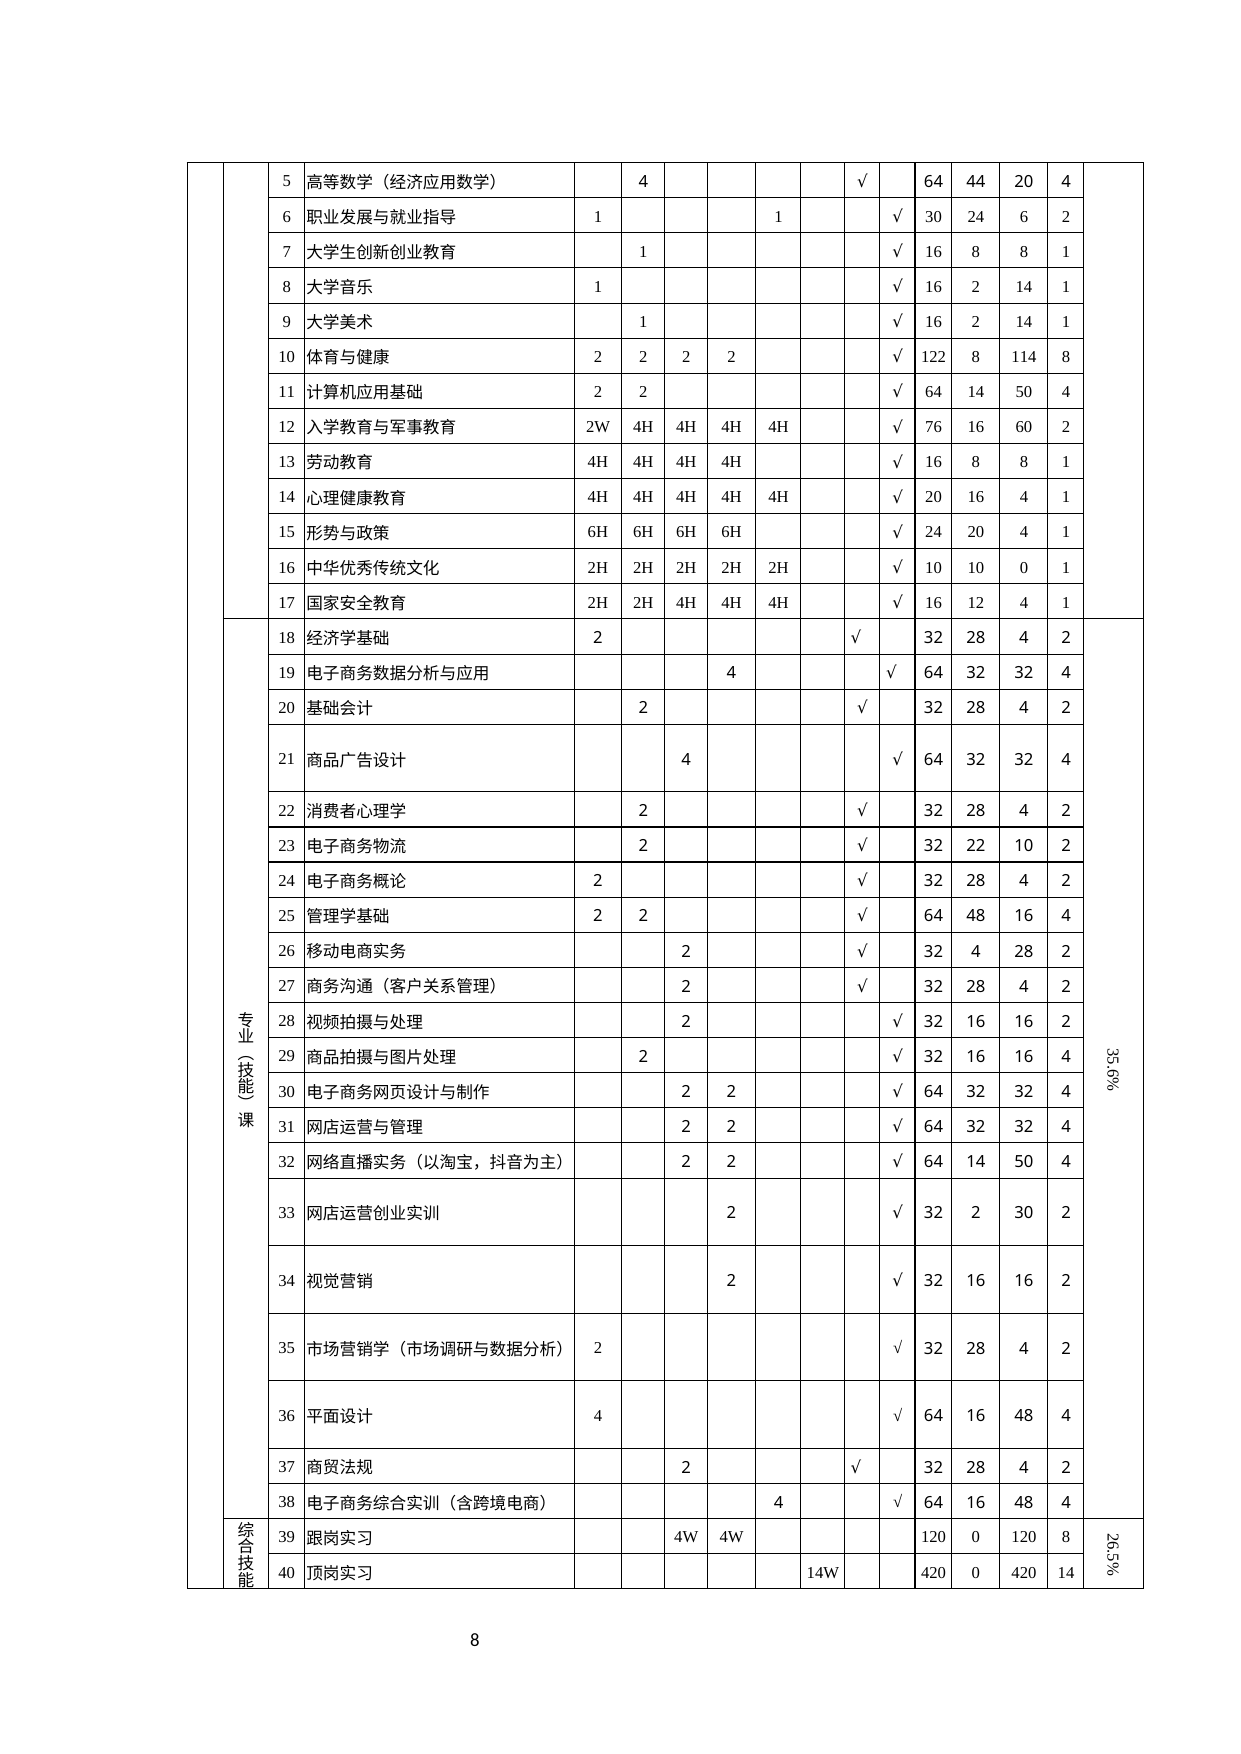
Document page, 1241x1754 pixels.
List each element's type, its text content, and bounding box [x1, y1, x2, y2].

table_cell 综合技能课 [224, 1519, 268, 1588]
table_cell [665, 898, 707, 932]
table_cell [708, 1314, 755, 1380]
table_cell 2 [575, 898, 621, 932]
table_cell [708, 1449, 755, 1483]
table_cell 2 [575, 1314, 621, 1380]
table_cell 14 [1000, 304, 1047, 337]
table_cell 管理学基础 [305, 898, 574, 932]
table_cell [845, 1038, 879, 1072]
table_cell [665, 198, 707, 232]
table_cell 21 [269, 725, 304, 791]
table_cell [575, 1108, 621, 1142]
table_cell [801, 198, 844, 232]
table_cell [845, 1073, 879, 1107]
table_cell [665, 374, 707, 408]
table_cell 4 [756, 1484, 800, 1518]
table_cell 商品拍摄与图片处理 [305, 1038, 574, 1072]
table_cell √ [880, 304, 914, 337]
table_cell 6H [665, 514, 707, 548]
table_cell 1 [1048, 479, 1083, 513]
table_cell 4 [1048, 898, 1083, 932]
table_cell [756, 655, 800, 688]
table_cell 6H [708, 514, 755, 548]
table_cell [801, 268, 844, 302]
table_cell [801, 444, 844, 478]
table_cell [880, 163, 914, 197]
table_cell [845, 1179, 879, 1245]
table_cell 25 [269, 898, 304, 932]
table_cell 2 [575, 863, 621, 897]
table_cell 26 [269, 933, 304, 967]
table_cell 14 [269, 479, 304, 513]
table_cell 2 [622, 828, 664, 861]
table_cell [708, 933, 755, 967]
table_cell 4 [1000, 584, 1047, 618]
table_cell √ [880, 1381, 914, 1448]
table_cell 32 [1000, 725, 1047, 791]
table_cell 64 [916, 1381, 951, 1448]
table_cell 高等数学（经济应用数学） [305, 163, 574, 197]
table_cell [801, 233, 844, 267]
table_cell √ [880, 339, 914, 373]
table_cell 39 [269, 1519, 304, 1553]
table_cell 8 [269, 268, 304, 302]
table_cell 16 [916, 444, 951, 478]
table_cell 16 [916, 268, 951, 302]
table_cell √ [880, 514, 914, 548]
table_cell 职业发展与就业指导 [305, 198, 574, 232]
table_cell [708, 233, 755, 267]
table_cell 形势与政策 [305, 514, 574, 548]
table_cell [575, 1246, 621, 1313]
table_cell 16 [952, 1003, 999, 1037]
table_cell 28 [952, 968, 999, 1002]
table_cell 1 [1048, 444, 1083, 478]
table_cell [665, 1038, 707, 1072]
table_cell [756, 514, 800, 548]
table_cell 14 [1048, 1554, 1083, 1588]
table_cell [756, 1246, 800, 1313]
table_cell 4H [665, 444, 707, 478]
table_cell [801, 374, 844, 408]
table_cell 12 [269, 409, 304, 443]
table_cell [622, 1484, 664, 1518]
table_cell 35.6% [1084, 619, 1143, 1518]
table_cell √ [880, 1038, 914, 1072]
table_cell 专业（技能）课 [224, 619, 268, 1518]
table_cell 44 [952, 163, 999, 197]
table_cell 32 [916, 690, 951, 724]
table_cell 10 [1000, 828, 1047, 861]
table_cell [801, 1038, 844, 1072]
table_cell [756, 1143, 800, 1177]
table_cell [801, 655, 844, 688]
table_cell [708, 198, 755, 232]
table_cell [622, 1143, 664, 1177]
table_cell 35 [269, 1314, 304, 1380]
table_cell 商品广告设计 [305, 725, 574, 791]
table_cell 16 [952, 479, 999, 513]
table_cell [622, 1003, 664, 1037]
table_cell 23 [269, 828, 304, 861]
table_cell 64 [916, 898, 951, 932]
table_cell [801, 1519, 844, 1553]
table_cell 2 [1048, 1003, 1083, 1037]
table_cell 16 [952, 1038, 999, 1072]
table_cell [845, 1246, 879, 1313]
table_cell 心理健康教育 [305, 479, 574, 513]
table_cell 2 [665, 1143, 707, 1177]
table_cell 8 [1000, 233, 1047, 267]
table_cell 28 [952, 1449, 999, 1483]
table_cell √ [880, 1484, 914, 1518]
table_cell 30 [269, 1073, 304, 1107]
table_cell 4 [1000, 1449, 1047, 1483]
table_cell 32 [916, 1314, 951, 1380]
table_cell 31 [269, 1108, 304, 1142]
table_cell √ [880, 268, 914, 302]
table_cell 电子商务物流 [305, 828, 574, 861]
table_cell [880, 1519, 914, 1553]
table_cell [880, 619, 914, 653]
table_cell 20 [952, 514, 999, 548]
table_cell [801, 968, 844, 1002]
table_cell 4H [708, 444, 755, 478]
table_cell [708, 619, 755, 653]
table_cell 2 [952, 304, 999, 337]
table_cell 2 [1048, 690, 1083, 724]
table_cell 22 [952, 828, 999, 861]
table_cell [665, 1484, 707, 1518]
table_cell √ [880, 655, 914, 688]
table_cell 4 [1048, 1381, 1083, 1448]
table_cell 4 [1000, 968, 1047, 1002]
table_cell 基础会计 [305, 690, 574, 724]
table_cell [708, 268, 755, 302]
table_cell 120 [1000, 1519, 1047, 1553]
table_cell [622, 268, 664, 302]
table_cell 114 [1000, 339, 1047, 373]
table_cell 2 [1048, 863, 1083, 897]
table_cell 60 [1000, 409, 1047, 443]
table_cell 2 [1048, 1314, 1083, 1380]
table_cell 2 [1048, 198, 1083, 232]
table_cell 4H [575, 479, 621, 513]
table_cell [622, 1519, 664, 1553]
table_cell 经济学基础 [305, 619, 574, 653]
table_cell 4 [1000, 479, 1047, 513]
table_cell √ [880, 479, 914, 513]
table_cell [622, 1554, 664, 1588]
table_cell [708, 863, 755, 897]
table_cell [708, 374, 755, 408]
table_cell [665, 304, 707, 337]
table_cell 4H [622, 444, 664, 478]
table_cell 2H [575, 584, 621, 618]
table_cell 2 [708, 1143, 755, 1177]
table_cell 7 [269, 233, 304, 267]
table_cell 平面设计 [305, 1381, 574, 1448]
table_cell [708, 1381, 755, 1448]
table_cell 2 [665, 1073, 707, 1107]
table_cell 4 [708, 655, 755, 688]
table_cell 市场营销学（市场调研与数据分析） [305, 1314, 574, 1380]
table_cell 8 [1000, 444, 1047, 478]
table_cell 大学音乐 [305, 268, 574, 302]
table_cell [801, 1073, 844, 1107]
table_cell [801, 725, 844, 791]
table_cell [756, 898, 800, 932]
table_cell [845, 725, 879, 791]
table_cell [845, 374, 879, 408]
table_cell [756, 863, 800, 897]
table_cell [845, 479, 879, 513]
table_cell 16 [1000, 1246, 1047, 1313]
table_cell [708, 1554, 755, 1588]
table_cell 122 [916, 339, 951, 373]
table_cell 4W [708, 1519, 755, 1553]
table_cell 2 [708, 339, 755, 373]
table_cell 2 [665, 1449, 707, 1483]
table_cell [845, 1554, 879, 1588]
table_cell 0 [952, 1554, 999, 1588]
table_cell 16 [952, 1381, 999, 1448]
table_cell 37 [269, 1449, 304, 1483]
table_cell 76 [916, 409, 951, 443]
table_cell 16 [1000, 1003, 1047, 1037]
table_cell [845, 1381, 879, 1448]
table_cell √ [880, 725, 914, 791]
table_cell [575, 1519, 621, 1553]
table_cell [801, 514, 844, 548]
table_cell [622, 1449, 664, 1483]
table_cell 4H [665, 584, 707, 618]
table_cell 电子商务概论 [305, 863, 574, 897]
table_cell 22 [269, 792, 304, 826]
table_cell 2H [708, 549, 755, 583]
table_cell [575, 655, 621, 688]
table_cell 1 [1048, 304, 1083, 337]
table_cell [845, 1519, 879, 1553]
table_cell [756, 233, 800, 267]
table_cell 2 [575, 374, 621, 408]
table_cell 16 [916, 304, 951, 337]
table_cell 64 [916, 1073, 951, 1107]
table_cell [708, 304, 755, 337]
table_cell 商务沟通（客户关系管理） [305, 968, 574, 1002]
table_cell [845, 198, 879, 232]
table_cell 9 [269, 304, 304, 337]
table_cell 28 [952, 863, 999, 897]
table_cell 1 [1048, 549, 1083, 583]
table_cell 1 [1048, 233, 1083, 267]
table_cell 2 [665, 933, 707, 967]
table_cell 8 [1048, 1519, 1083, 1553]
table_cell 8 [952, 444, 999, 478]
table_cell 48 [1000, 1381, 1047, 1448]
table_cell 4 [952, 933, 999, 967]
table_cell [575, 163, 621, 197]
table_cell [665, 1246, 707, 1313]
table_cell 2 [575, 619, 621, 653]
table_cell √ [880, 1143, 914, 1177]
table_cell [756, 1314, 800, 1380]
table_cell 32 [1000, 1108, 1047, 1142]
table_cell 2 [622, 1038, 664, 1072]
table_cell 2 [665, 1108, 707, 1142]
table_cell [845, 268, 879, 302]
table_cell [845, 549, 879, 583]
table_cell 20 [1000, 163, 1047, 197]
table_cell [622, 1381, 664, 1448]
table_cell [845, 339, 879, 373]
table_cell 16 [916, 233, 951, 267]
table_cell [575, 1003, 621, 1037]
table_cell 32 [916, 1003, 951, 1037]
table_cell 2 [1048, 968, 1083, 1002]
table_cell [880, 898, 914, 932]
table_cell 2 [665, 1003, 707, 1037]
table_cell 视频拍摄与处理 [305, 1003, 574, 1037]
table_cell [801, 304, 844, 337]
table_cell [756, 374, 800, 408]
table_cell 20 [916, 479, 951, 513]
table_cell 2 [622, 690, 664, 724]
table_cell 2 [1048, 1179, 1083, 1245]
table_cell 120 [916, 1519, 951, 1553]
table_cell [622, 198, 664, 232]
table_cell 48 [952, 898, 999, 932]
table_cell 16 [1000, 898, 1047, 932]
table_cell [665, 690, 707, 724]
table_cell [575, 690, 621, 724]
table_cell 32 [952, 1108, 999, 1142]
table_cell 4H [575, 444, 621, 478]
table_cell [756, 268, 800, 302]
table_cell 19 [269, 655, 304, 688]
table_cell 1 [1048, 268, 1083, 302]
table_cell [845, 304, 879, 337]
table_cell √ [845, 619, 879, 653]
table_cell 64 [916, 374, 951, 408]
table_cell 30 [916, 198, 951, 232]
table_cell [801, 479, 844, 513]
table_cell [756, 828, 800, 861]
table_cell 体育与健康 [305, 339, 574, 373]
table_cell √ [880, 1314, 914, 1380]
table_cell 国家安全教育 [305, 584, 574, 618]
table_cell 2 [708, 1108, 755, 1142]
table_cell √ [880, 549, 914, 583]
table_cell 4W [665, 1519, 707, 1553]
table_cell √ [880, 444, 914, 478]
table_cell 2 [708, 1073, 755, 1107]
table_cell [756, 1554, 800, 1588]
table_cell [845, 584, 879, 618]
table_cell 0 [952, 1519, 999, 1553]
table_cell [622, 1314, 664, 1380]
table_cell 29 [269, 1038, 304, 1072]
table_cell 40 [269, 1554, 304, 1588]
table_cell 16 [952, 1246, 999, 1313]
table_cell 32 [952, 725, 999, 791]
table_cell 24 [269, 863, 304, 897]
table_cell 2 [1048, 792, 1083, 826]
table_cell 顶岗实习 [305, 1554, 574, 1588]
table_cell 商贸法规 [305, 1449, 574, 1483]
table_cell 20 [269, 690, 304, 724]
table_cell 4 [1000, 1314, 1047, 1380]
table_cell [756, 1073, 800, 1107]
table_cell 网店运营创业实训 [305, 1179, 574, 1245]
table_cell [756, 1179, 800, 1245]
table_cell 64 [916, 1108, 951, 1142]
table_cell 4 [1048, 374, 1083, 408]
table_cell 8 [1048, 339, 1083, 373]
table_cell 10 [269, 339, 304, 373]
table_cell [845, 1314, 879, 1380]
table_cell [708, 1038, 755, 1072]
table_cell [801, 1449, 844, 1483]
table_cell 32 [1000, 1073, 1047, 1107]
table_cell √ [845, 163, 879, 197]
table_cell 移动电商实务 [305, 933, 574, 967]
table_cell 16 [916, 584, 951, 618]
table_cell 4 [1000, 619, 1047, 653]
table_cell [622, 933, 664, 967]
table_cell [801, 1381, 844, 1448]
table_cell 2 [622, 374, 664, 408]
table_cell 4 [1048, 1108, 1083, 1142]
table_cell 4H [622, 479, 664, 513]
table_cell [575, 1554, 621, 1588]
table_cell 16 [952, 409, 999, 443]
table_cell [801, 163, 844, 197]
table_cell 11 [269, 374, 304, 408]
table_cell [880, 1554, 914, 1588]
table_cell 6 [269, 198, 304, 232]
table_cell [756, 1003, 800, 1037]
table_cell 1 [575, 268, 621, 302]
table_cell 24 [952, 198, 999, 232]
table_cell [708, 828, 755, 861]
table_cell [756, 339, 800, 373]
table_cell √ [845, 863, 879, 897]
table_cell 4H [708, 584, 755, 618]
table_cell 1 [622, 233, 664, 267]
table_cell √ [880, 1003, 914, 1037]
table_cell [665, 655, 707, 688]
table_cell [665, 828, 707, 861]
table_cell 2 [952, 1179, 999, 1245]
table_cell [880, 792, 914, 826]
table_cell √ [880, 374, 914, 408]
table_cell 2 [1048, 1449, 1083, 1483]
table_cell 2 [1048, 1246, 1083, 1313]
table_cell 4H [756, 584, 800, 618]
table_cell 30 [1000, 1179, 1047, 1245]
table_cell 14W [801, 1554, 844, 1588]
table_cell [575, 725, 621, 791]
table_cell 32 [916, 619, 951, 653]
table_cell √ [880, 1179, 914, 1245]
table_cell [622, 1179, 664, 1245]
table_cell 26.5% [1084, 1519, 1143, 1588]
table_cell [801, 1484, 844, 1518]
table_cell √ [880, 1108, 914, 1142]
table_cell [845, 1484, 879, 1518]
table_cell [880, 828, 914, 861]
table_cell 4 [622, 163, 664, 197]
table_cell 12 [952, 584, 999, 618]
table_cell [801, 584, 844, 618]
table_cell [665, 863, 707, 897]
table_cell 2 [622, 792, 664, 826]
table_cell [756, 1519, 800, 1553]
table_cell 420 [916, 1554, 951, 1588]
table_cell [756, 163, 800, 197]
table_cell 4 [1048, 163, 1083, 197]
table_cell 10 [916, 549, 951, 583]
table_cell [708, 968, 755, 1002]
table_cell 16 [1000, 1038, 1047, 1072]
table_cell 28 [1000, 933, 1047, 967]
table_cell 0 [1000, 549, 1047, 583]
table_cell [880, 968, 914, 1002]
table_cell 32 [952, 1073, 999, 1107]
table_cell 64 [916, 655, 951, 688]
table_cell 4 [1000, 690, 1047, 724]
table_cell [622, 1108, 664, 1142]
table_cell √ [845, 828, 879, 861]
table_cell [665, 792, 707, 826]
table_cell [756, 1108, 800, 1142]
table_cell 视觉营销 [305, 1246, 574, 1313]
table_cell [756, 1381, 800, 1448]
table_cell 网络直播实务（以淘宝，抖音为主） [305, 1143, 574, 1177]
table_cell 2 [1048, 933, 1083, 967]
table_cell [801, 339, 844, 373]
table_cell [622, 725, 664, 791]
table_cell [708, 163, 755, 197]
table_cell [575, 1449, 621, 1483]
table_cell 4 [1048, 1038, 1083, 1072]
table_cell [845, 655, 879, 688]
table_cell [708, 792, 755, 826]
table_cell 13 [269, 444, 304, 478]
table_cell [801, 898, 844, 932]
table_cell 2H [622, 549, 664, 583]
table_cell [575, 1179, 621, 1245]
table_cell 6 [1000, 198, 1047, 232]
table_cell [845, 409, 879, 443]
table_cell √ [845, 1449, 879, 1483]
table_cell 32 [1000, 655, 1047, 688]
table_cell 14 [952, 1143, 999, 1177]
table_cell 32 [916, 1449, 951, 1483]
table_cell 2 [1048, 409, 1083, 443]
table_cell [756, 444, 800, 478]
table_cell 420 [1000, 1554, 1047, 1588]
table_cell [708, 690, 755, 724]
table_cell √ [845, 933, 879, 967]
table_cell [575, 1073, 621, 1107]
table_cell [575, 304, 621, 337]
table_cell 50 [1000, 1143, 1047, 1177]
table_cell 4H [756, 479, 800, 513]
table_cell 32 [916, 968, 951, 1002]
table_cell [665, 1381, 707, 1448]
table_cell [575, 792, 621, 826]
table_cell [622, 1073, 664, 1107]
table_cell 大学美术 [305, 304, 574, 337]
table_cell 跟岗实习 [305, 1519, 574, 1553]
table_cell 32 [916, 933, 951, 967]
table_cell [756, 792, 800, 826]
table_cell 28 [952, 619, 999, 653]
table_cell [845, 233, 879, 267]
table_cell 2 [708, 1246, 755, 1313]
table_cell 4H [756, 409, 800, 443]
table_cell 消费者心理学 [305, 792, 574, 826]
table_cell [756, 304, 800, 337]
table_cell [756, 1038, 800, 1072]
table_cell √ [880, 409, 914, 443]
table_cell 16 [269, 549, 304, 583]
table_cell [880, 690, 914, 724]
table_cell [845, 444, 879, 478]
table_cell 32 [916, 1038, 951, 1072]
table_cell 2H [575, 549, 621, 583]
table_cell 电子商务综合实训（含跨境电商） [305, 1484, 574, 1518]
table_cell [708, 898, 755, 932]
table_cell [801, 792, 844, 826]
table_cell 2 [575, 339, 621, 373]
table_cell [845, 1003, 879, 1037]
table_cell 64 [916, 163, 951, 197]
table_cell [756, 968, 800, 1002]
table_cell √ [880, 198, 914, 232]
table_cell 50 [1000, 374, 1047, 408]
table_cell [575, 933, 621, 967]
table_cell 4 [1048, 655, 1083, 688]
table_cell [801, 1179, 844, 1245]
table_cell 2 [708, 1179, 755, 1245]
table_cell [801, 1003, 844, 1037]
table_cell [756, 933, 800, 967]
table_cell [665, 268, 707, 302]
table_cell 2H [756, 549, 800, 583]
table_cell 4 [665, 725, 707, 791]
table_cell √ [845, 898, 879, 932]
table_cell [801, 1246, 844, 1313]
table_cell 4 [1000, 792, 1047, 826]
table_cell 64 [916, 1143, 951, 1177]
table_cell [665, 1554, 707, 1588]
table_cell 36 [269, 1381, 304, 1448]
table_cell 32 [916, 863, 951, 897]
table_cell [575, 1143, 621, 1177]
table_cell [756, 690, 800, 724]
table_cell [622, 619, 664, 653]
table_cell [622, 1246, 664, 1313]
table_cell [756, 1449, 800, 1483]
table_cell 1 [622, 304, 664, 337]
table_cell √ [845, 690, 879, 724]
table_cell 15 [269, 514, 304, 548]
table_cell 18 [269, 619, 304, 653]
table_cell [622, 968, 664, 1002]
table_cell [665, 1179, 707, 1245]
table_cell 8 [952, 233, 999, 267]
table_cell 4H [708, 409, 755, 443]
table_cell 32 [952, 655, 999, 688]
table_cell 1 [1048, 584, 1083, 618]
table_cell [801, 619, 844, 653]
table_cell 33 [269, 1179, 304, 1245]
table_cell [575, 1038, 621, 1072]
table_cell 5 [269, 163, 304, 197]
table_cell 64 [916, 725, 951, 791]
table_cell 38 [269, 1484, 304, 1518]
table_cell 计算机应用基础 [305, 374, 574, 408]
table_cell √ [880, 1073, 914, 1107]
table_cell 34 [269, 1246, 304, 1313]
table_cell [801, 409, 844, 443]
table_cell 大学生创新创业教育 [305, 233, 574, 267]
table_cell 2 [622, 339, 664, 373]
table_cell 2H [665, 549, 707, 583]
table_cell √ [880, 584, 914, 618]
table_cell 2H [622, 584, 664, 618]
table_cell 6H [575, 514, 621, 548]
table_cell 4 [1048, 1073, 1083, 1107]
table_cell [880, 933, 914, 967]
table_cell 电子商务数据分析与应用 [305, 655, 574, 688]
table_cell √ [880, 233, 914, 267]
table_cell 4 [1048, 725, 1083, 791]
table_cell [801, 863, 844, 897]
table_cell [801, 1314, 844, 1380]
table_cell 网店运营与管理 [305, 1108, 574, 1142]
table_cell [756, 725, 800, 791]
table_cell [801, 1108, 844, 1142]
table_cell 28 [952, 690, 999, 724]
table_cell 4H [622, 409, 664, 443]
table_cell 4 [1048, 1143, 1083, 1177]
table_cell [801, 933, 844, 967]
table_cell 28 [269, 1003, 304, 1037]
table_cell 32 [916, 828, 951, 861]
table_cell 4 [1000, 863, 1047, 897]
table_cell [665, 619, 707, 653]
table_cell 24 [916, 514, 951, 548]
table_cell 14 [952, 374, 999, 408]
table_cell 32 [916, 1246, 951, 1313]
table_cell 4 [1000, 514, 1047, 548]
table_cell 2 [1048, 619, 1083, 653]
table_cell [665, 1314, 707, 1380]
table_cell [622, 863, 664, 897]
table_cell [708, 1484, 755, 1518]
table_cell [665, 233, 707, 267]
table_cell 4 [1048, 1484, 1083, 1518]
table_cell 2 [665, 968, 707, 1002]
table_cell 14 [1000, 268, 1047, 302]
table_cell √ [845, 792, 879, 826]
table_cell [575, 968, 621, 1002]
table_cell [801, 549, 844, 583]
table_cell [845, 514, 879, 548]
table_cell 32 [269, 1143, 304, 1177]
table_cell 2 [1048, 828, 1083, 861]
table_cell 28 [952, 1314, 999, 1380]
table_cell 27 [269, 968, 304, 1002]
table_cell 2 [665, 339, 707, 373]
table_cell 28 [952, 792, 999, 826]
table_cell 电子商务网页设计与制作 [305, 1073, 574, 1107]
table_cell 1 [756, 198, 800, 232]
table_cell 2 [952, 268, 999, 302]
table_cell 10 [952, 549, 999, 583]
table_cell 入学教育与军事教育 [305, 409, 574, 443]
table_cell [801, 1143, 844, 1177]
table_cell [575, 1484, 621, 1518]
table_cell 2W [575, 409, 621, 443]
table_cell 64 [916, 1484, 951, 1518]
table_cell [845, 1143, 879, 1177]
table_cell [622, 655, 664, 688]
table_cell [575, 233, 621, 267]
table_cell √ [880, 1246, 914, 1313]
table_cell 劳动教育 [305, 444, 574, 478]
table_cell [708, 725, 755, 791]
table_cell [880, 863, 914, 897]
table_cell [880, 1449, 914, 1483]
table_cell [756, 619, 800, 653]
table_cell [708, 1003, 755, 1037]
table_cell 1 [1048, 514, 1083, 548]
table_cell 4H [665, 479, 707, 513]
table_cell [845, 1108, 879, 1142]
table_cell [575, 828, 621, 861]
table_cell [665, 163, 707, 197]
table_cell 4H [665, 409, 707, 443]
table_cell 32 [916, 1179, 951, 1245]
table_cell 17 [269, 584, 304, 618]
table_cell 4H [708, 479, 755, 513]
table_cell 6H [622, 514, 664, 548]
table_cell 中华优秀传统文化 [305, 549, 574, 583]
table_cell [801, 690, 844, 724]
table_cell 32 [916, 792, 951, 826]
table_cell 16 [952, 1484, 999, 1518]
table_cell 4 [575, 1381, 621, 1448]
table_cell 48 [1000, 1484, 1047, 1518]
table_cell √ [845, 968, 879, 1002]
table_cell [801, 828, 844, 861]
table_cell 8 [952, 339, 999, 373]
table_cell 2 [622, 898, 664, 932]
table_cell 1 [575, 198, 621, 232]
